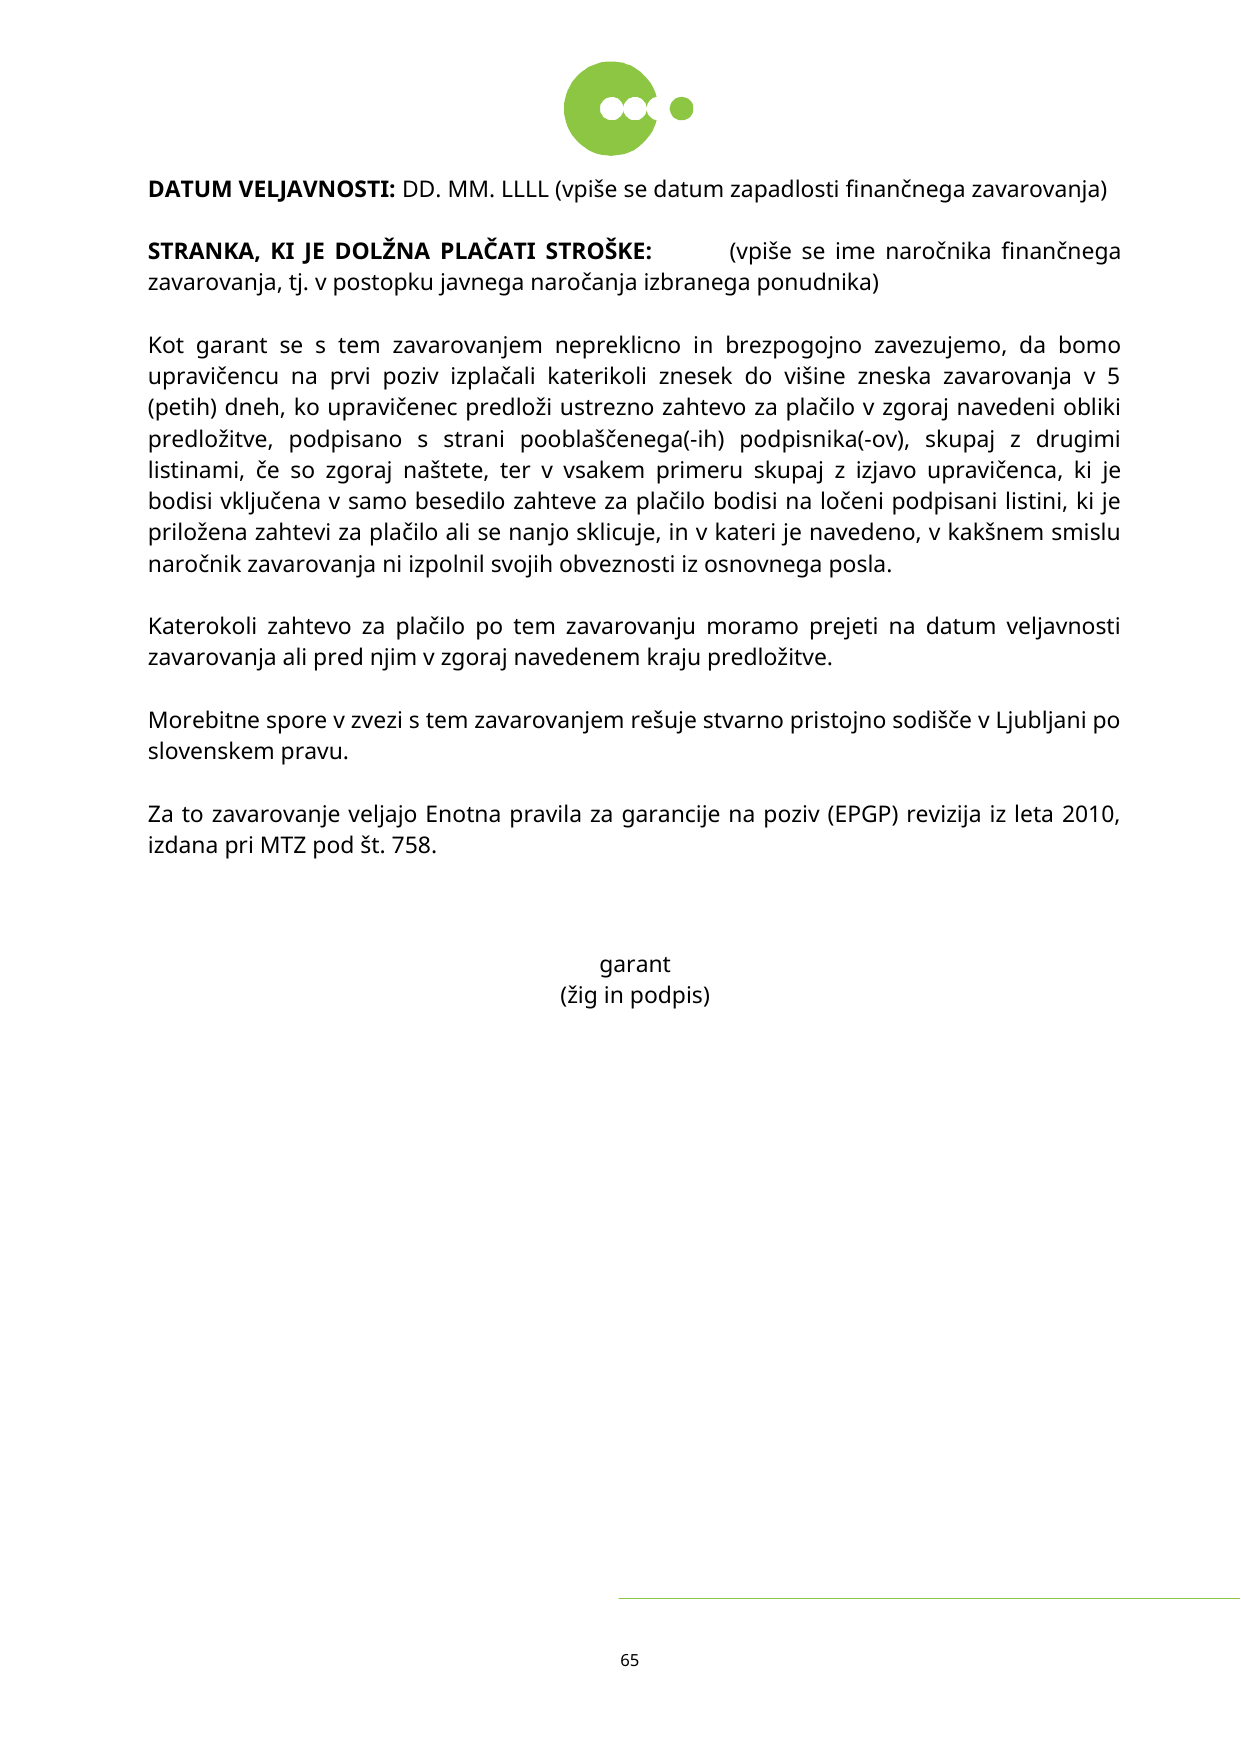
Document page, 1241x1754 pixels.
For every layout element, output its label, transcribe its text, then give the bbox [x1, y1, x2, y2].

text garant [148, 948, 1122, 979]
text Katerokoli zahtevo za plačilo po tem zavarovanju moramo prejeti na datum veljavnosti zavarovanja ali pred njim v zgoraj navedenem kraju predložitve. [148, 610, 1122, 672]
text STRANKA, KI JE DOLŽNA PLAČATI STROŠKE: (vpiše se ime naročnika finančnega zavarovanja, tj. v postopku javnega naročanja izbranega ponudnika) [148, 235, 1122, 297]
text Za to zavarovanje veljajo Enotna pravila za garancije na poziv (EPGP) revizija iz leta 2010, izdana pri MTZ pod št. 758. [148, 797, 1122, 860]
text Kot garant se s tem zavarovanjem nepreklicno in brezpogojno zavezujemo, da bomo upravičencu na prvi poziv izplačali katerikoli znesek do višine zneska zavarovanja v 5 (petih) dneh, ko upravičenec predloži ustrezno zahtevo za plačilo v zgoraj navedeni obliki predložitve, podpisano s strani pooblaščenega(-ih) podpisnika(-ov), skupaj z drugimi listinami, če so zgoraj naštete, ter v vsakem primeru skupaj z izjavo upravičenca, ki je bodisi vključena v samo besedilo zahteve za plačilo bodisi na ločeni podpisani listini, ki je priložena zahtevi za plačilo ali se nanjo sklicuje, in v kateri je navedeno, v kakšnem smislu naročnik zavarovanja ni izpolnil svojih obveznosti iz osnovnega posla. [148, 329, 1122, 579]
text DATUM VELJAVNOSTI: DD. MM. LLLL (vpiše se datum zapadlosti finančnega zavarovanja) [148, 172, 1122, 204]
text (žig in podpis) [148, 979, 1122, 1011]
text Morebitne spore v zvezi s tem zavarovanjem rešuje stvarno pristojno sodišče v Ljubljani po slovenskem pravu. [148, 704, 1122, 766]
